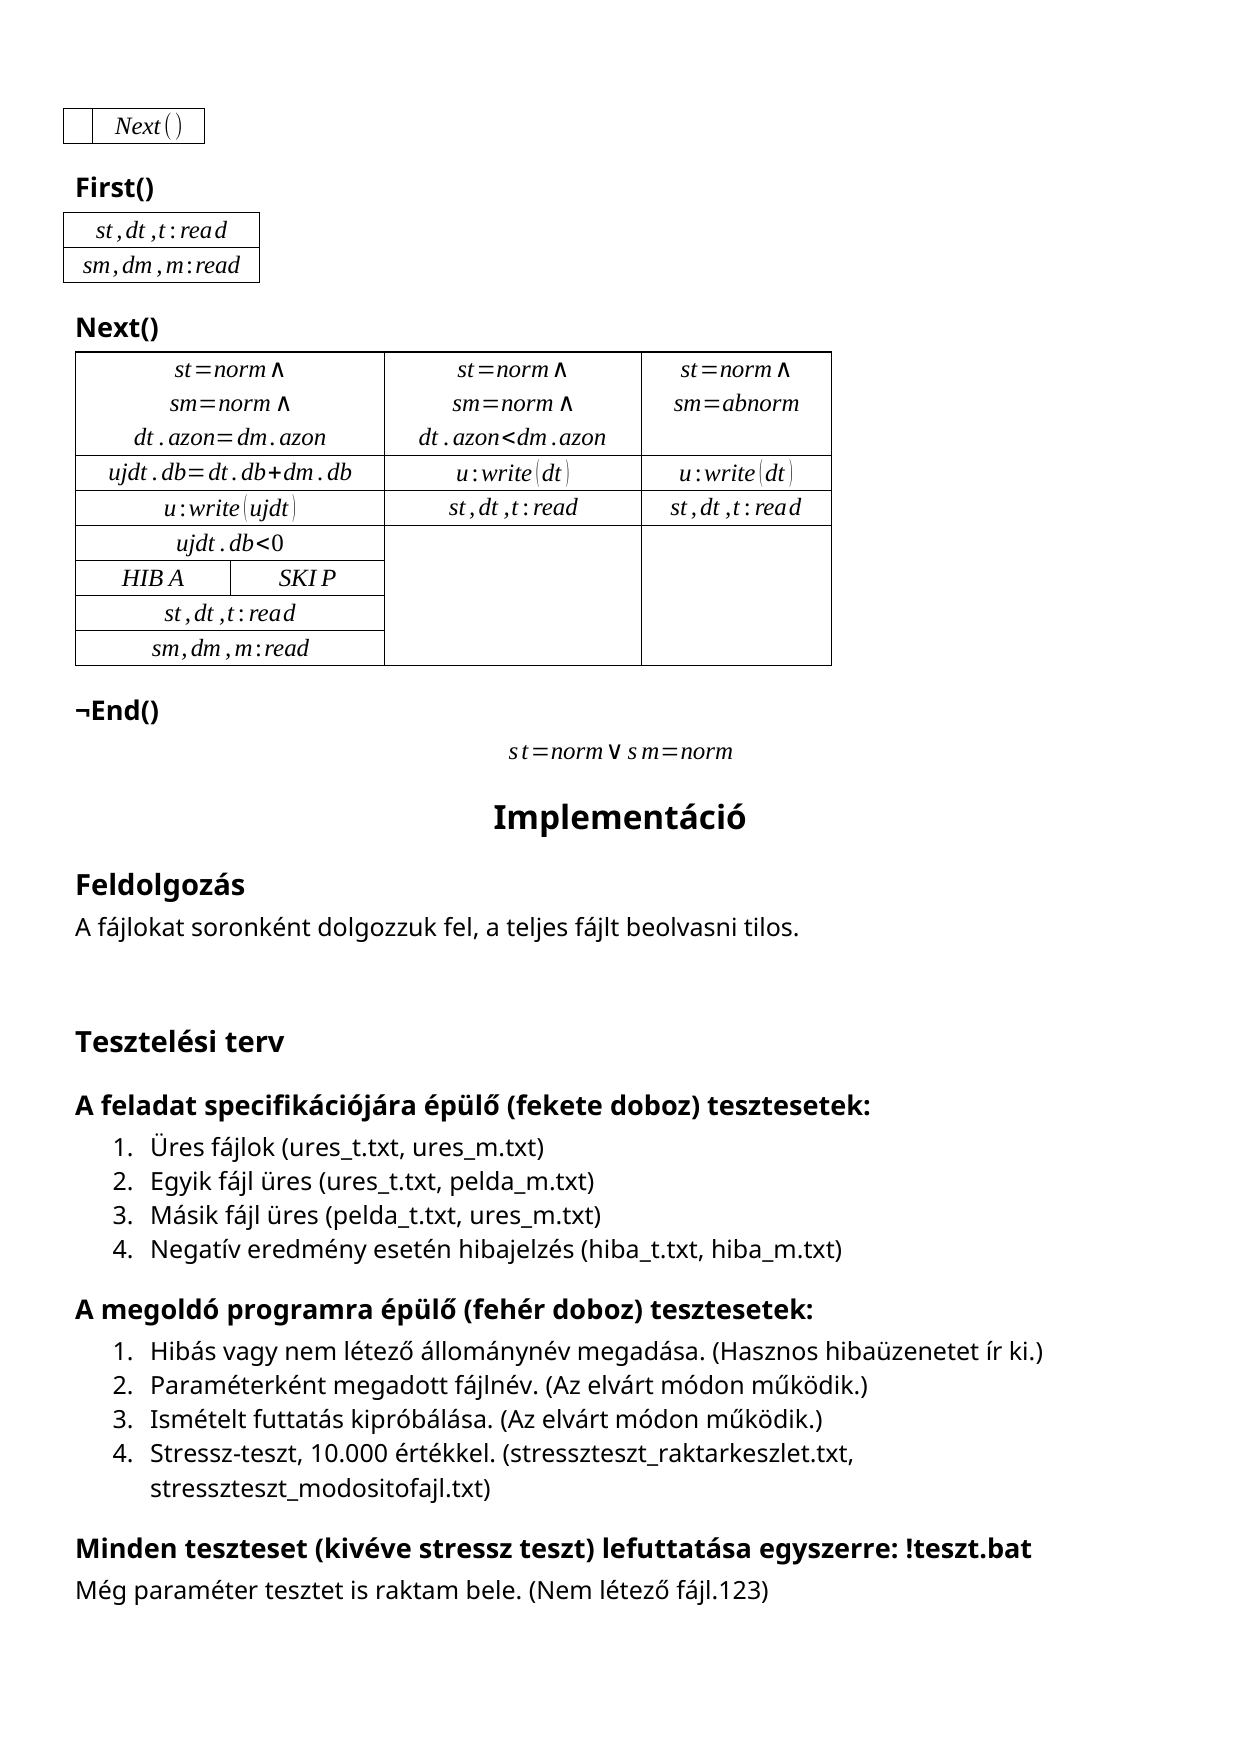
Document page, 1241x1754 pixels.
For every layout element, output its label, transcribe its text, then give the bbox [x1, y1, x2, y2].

table_cell [76, 491, 384, 525]
table_header [64, 213, 259, 247]
table_cell [385, 456, 641, 490]
table_cell [64, 248, 259, 282]
table_cell [76, 596, 384, 630]
subtitle ¬End() [75, 691, 1165, 728]
subtitle Implementáció [75, 793, 1165, 839]
table_header [385, 353, 641, 455]
subtitle Feldolgozás [75, 864, 1165, 904]
subtitle A feladat specifikációjára épülő (fekete doboz) tesztesetek: [75, 1086, 1165, 1123]
subtitle First() [75, 169, 1165, 206]
subtitle Tesztelési terv [75, 1022, 1165, 1061]
list Stressz-teszt, 10.000 értékkel. (stresszteszt_raktarkeszlet.txt, stresszteszt_modositofajl.txt) [112, 1436, 1165, 1504]
table_cell [642, 491, 831, 525]
list Üres fájlok (ures_t.txt, ures_m.txt) [112, 1129, 1165, 1164]
table_cell [642, 526, 831, 665]
table_cell [385, 526, 641, 665]
table_header [642, 353, 831, 455]
list Ismételt futtatás kipróbálása. (Az elvárt módon működik.) [112, 1402, 1165, 1436]
table_cell [231, 561, 384, 595]
list Paraméterként megadott fájlnév. (Az elvárt módon működik.) [112, 1368, 1165, 1402]
text Még paraméter tesztet is raktam bele. (Nem létező fájl.123) [75, 1572, 1165, 1606]
table_cell [64, 109, 92, 143]
list Hibás vagy nem létező állománynév megadása. (Hasznos hibaüzenetet ír ki.) [112, 1334, 1165, 1368]
table_header [76, 353, 384, 455]
list Egyik fájl üres (ures_t.txt, pelda_m.txt) [112, 1164, 1165, 1198]
table_cell [385, 491, 641, 525]
list Negatív eredmény esetén hibajelzés (hiba_t.txt, hiba_m.txt) [112, 1232, 1165, 1266]
subtitle Next() [75, 308, 1165, 345]
table_cell [76, 631, 384, 665]
text A fájlokat soronként dolgozzuk fel, a teljes fájlt beolvasni tilos. [75, 910, 1165, 944]
table_cell [76, 561, 230, 595]
table_cell [76, 526, 384, 560]
subtitle A megoldó programra épülő (fehér doboz) tesztesetek: [75, 1291, 1165, 1328]
list Másik fájl üres (pelda_t.txt, ures_m.txt) [112, 1198, 1165, 1232]
table_cell [642, 456, 831, 490]
table_cell [93, 109, 204, 143]
table_cell [76, 456, 384, 490]
subtitle Minden teszteset (kivéve stressz teszt) lefuttatása egyszerre: !teszt.bat [75, 1529, 1165, 1566]
